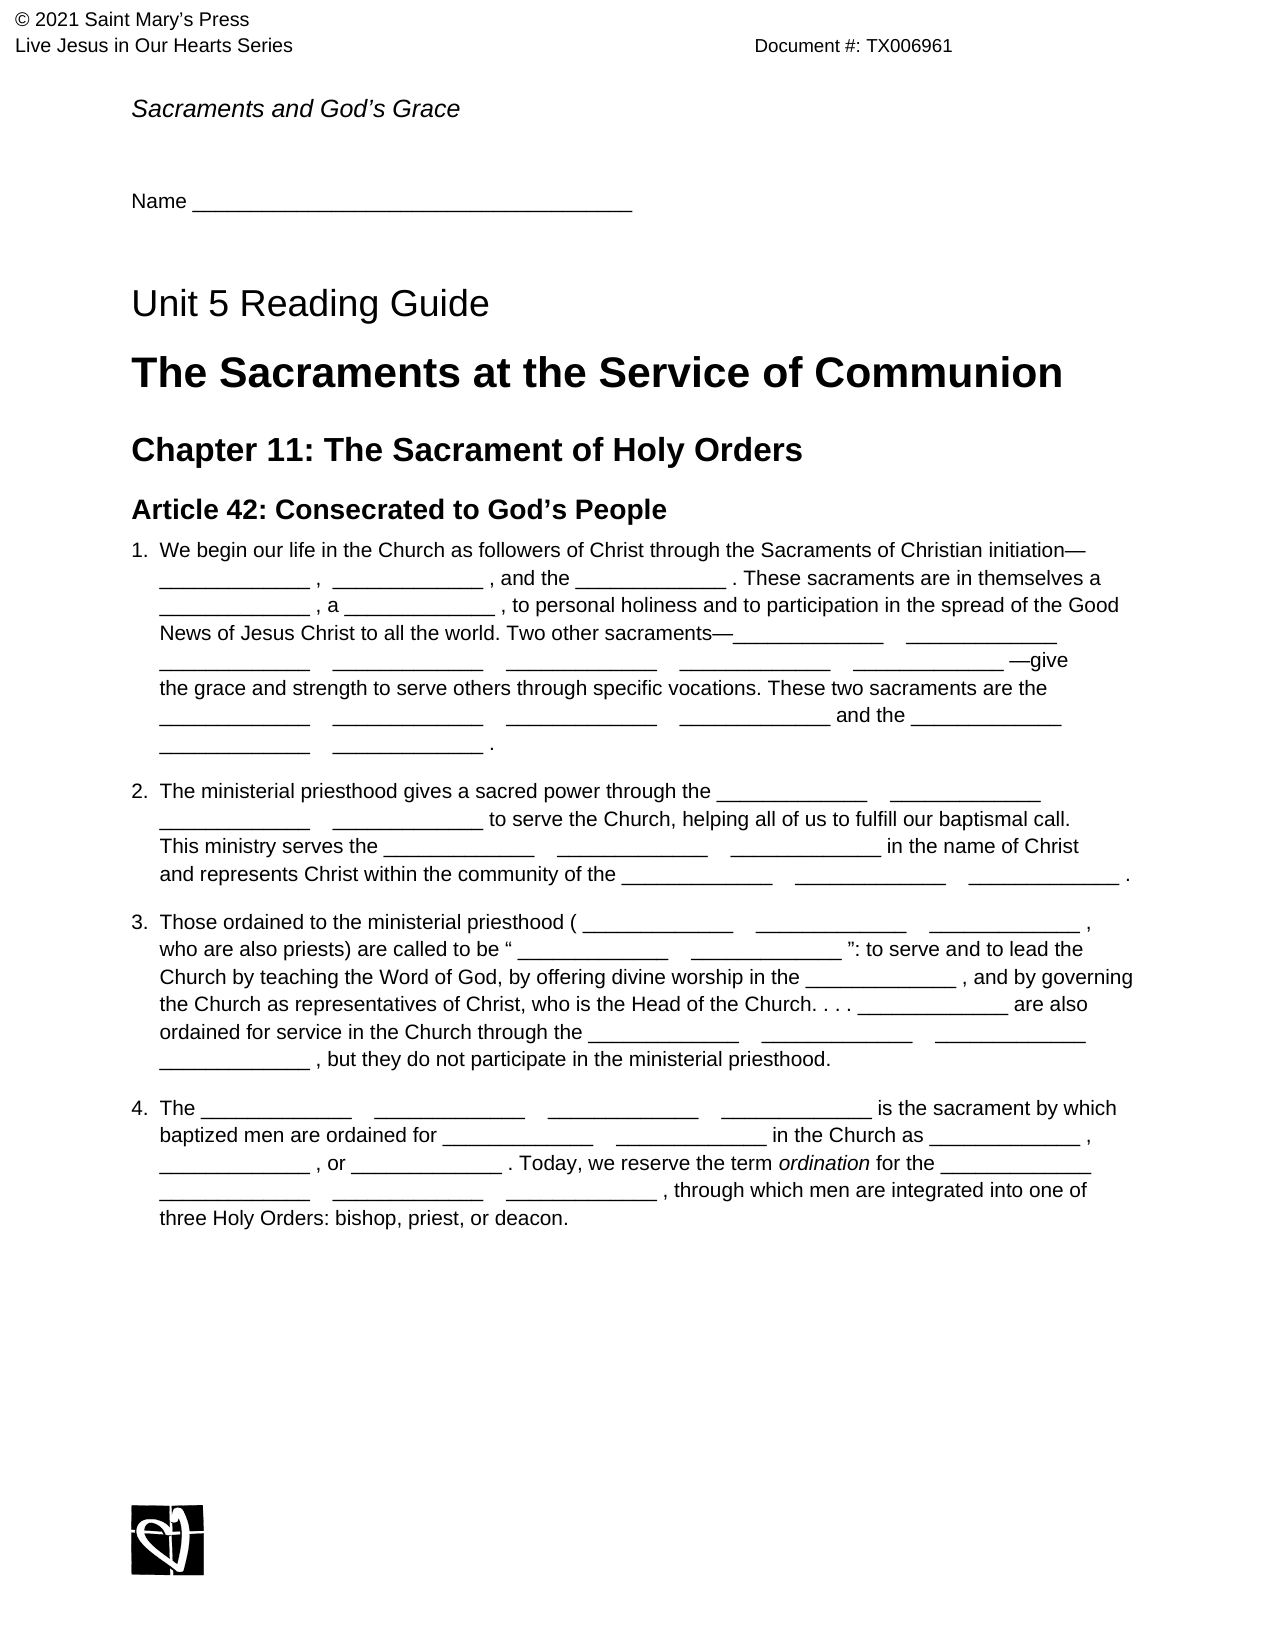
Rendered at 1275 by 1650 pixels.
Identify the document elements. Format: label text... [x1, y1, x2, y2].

list The _____________ _____________ _____________ _____________ is the sacrament by which baptized men are ordained for _____________ _____________ in the Church as _____________ , _____________ , or _____________ . Today, we reserve the term ordination for the _____________ _____________ _____________ _____________ , through which men are integrated into one of three Holy Orders: bishop, priest, or deacon. [131, 1096, 1144, 1229]
text Unit 5 Reading Guide [131, 281, 1144, 324]
text Chapter 11: The Sacrament of Holy Orders [131, 430, 1144, 468]
text Article 42: Consecrated to God’s People [131, 493, 1144, 526]
text Name ______________________________________ [131, 189, 1144, 213]
text The Sacraments at the Service of Communion [131, 348, 1144, 397]
list Those ordained to the ministerial priesthood ( _____________ _____________ _____________ , who are also priests) are called to be “ _____________ _____________ ”: to serve and to lead the Church by teaching the Word of God, by offering divine worship in the _____________ , and by governing the Church as representatives of Christ, who is the Head of the Church. . . . _____________ are also ordained for service in the Church through the _____________ _____________ _____________ _____________ , but they do not participate in the ministerial priesthood. [131, 910, 1144, 1071]
list The ministerial priesthood gives a sacred power through the _____________ _____________ _____________ _____________ to serve the Church, helping all of us to fulfill our baptismal call. This ministry serves the _____________ _____________ _____________ in the name of Christ and represents Christ within the community of the _____________ _____________ _____________ . [131, 779, 1144, 885]
list We begin our life in the Church as followers of Christ through the Sacraments of Christian initiation—_____________ , _____________ , and the _____________ . These sacraments are in themselves a _____________ , a _____________ , to personal holiness and to participation in the spread of the Good News of Jesus Christ to all the world. Two other sacraments—_____________ _____________ _____________ _____________ _____________ _____________ _____________ —give the grace and strength to serve others through specific vocations. These two sacraments are the _____________ _____________ _____________ _____________ and the _____________ _____________ _____________ . [131, 538, 1144, 754]
